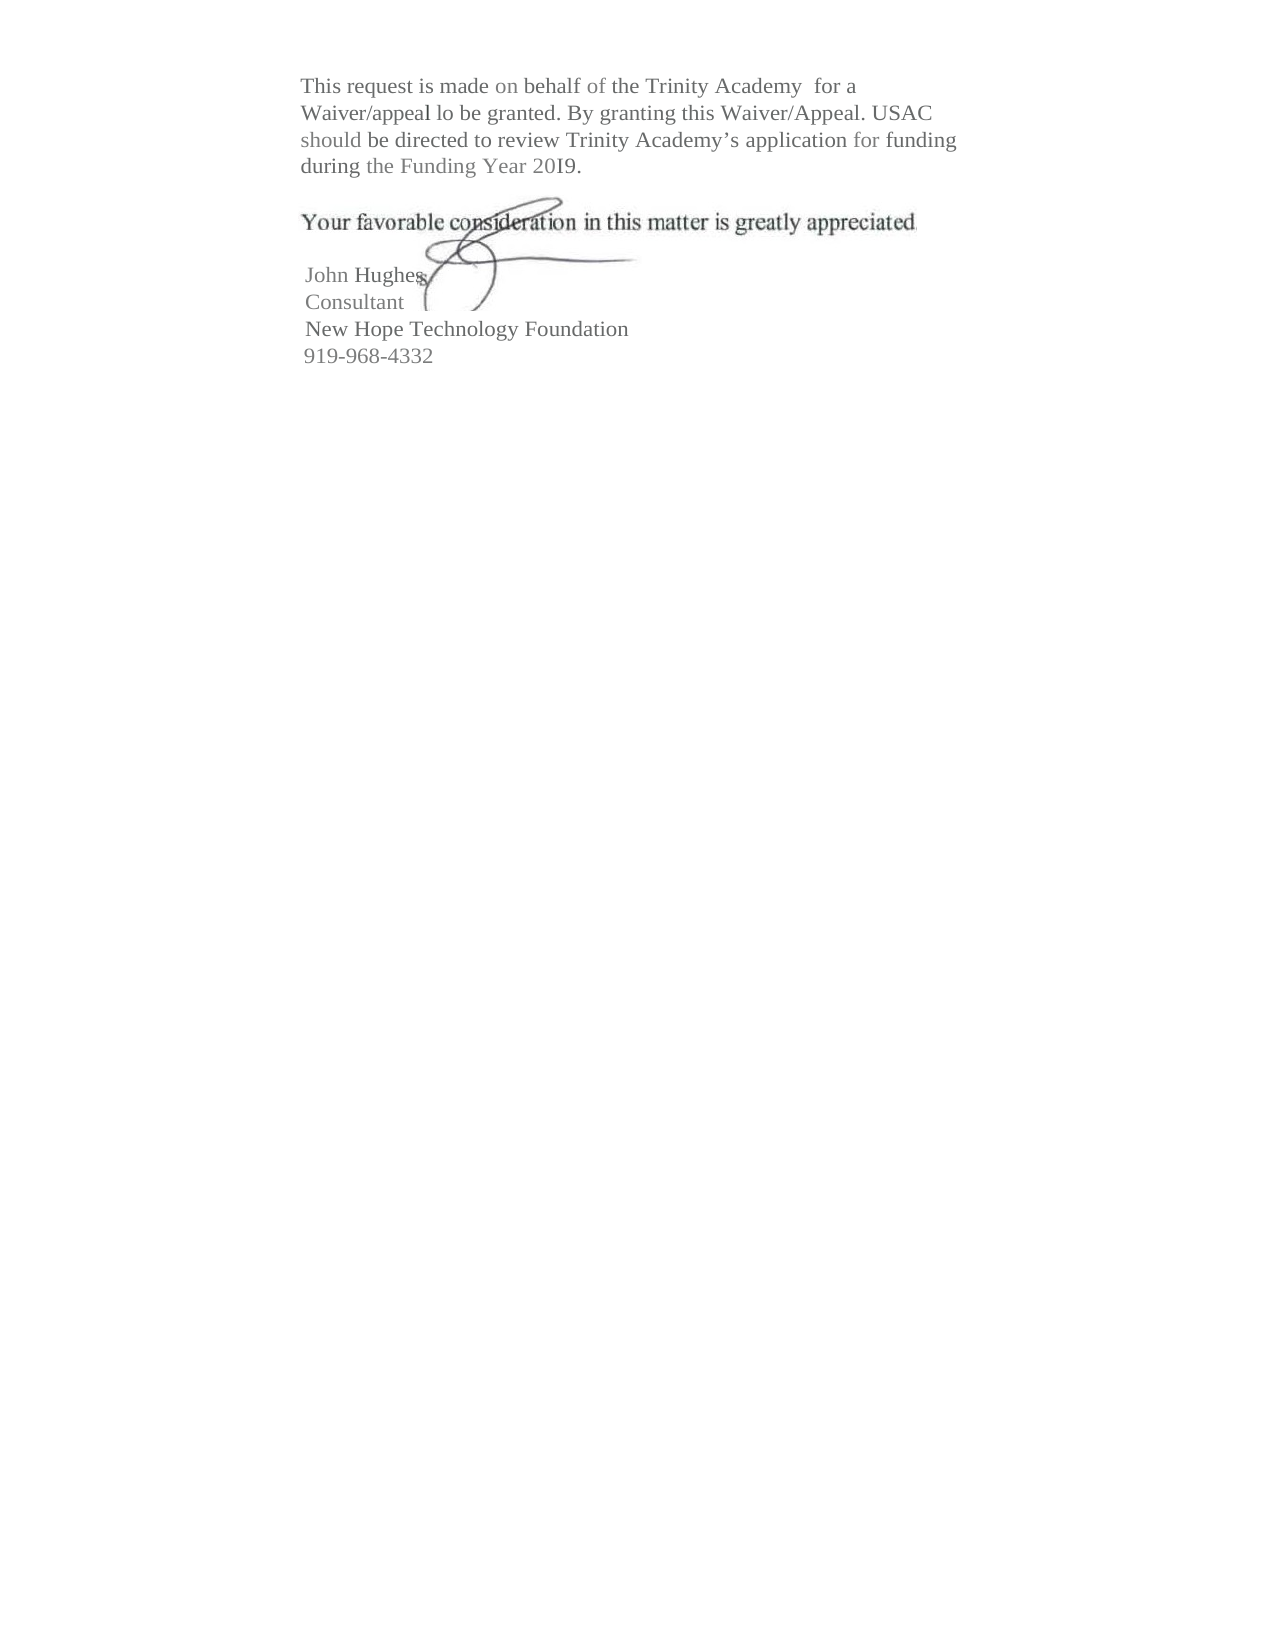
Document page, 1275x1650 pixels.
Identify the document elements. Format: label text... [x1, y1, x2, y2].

picture [298, 194, 917, 311]
text New Hope Technology Foundation 919-968-4332 [304, 311, 635, 369]
subtitle This request is made on behalf of the Trinity Academy for a Waiver/appeal lo be granted. By granting this Waiver/Appeal. USAC should be directed to review Trinity Academy’s application for funding during the Funding Year 20I9. [300, 73, 984, 179]
